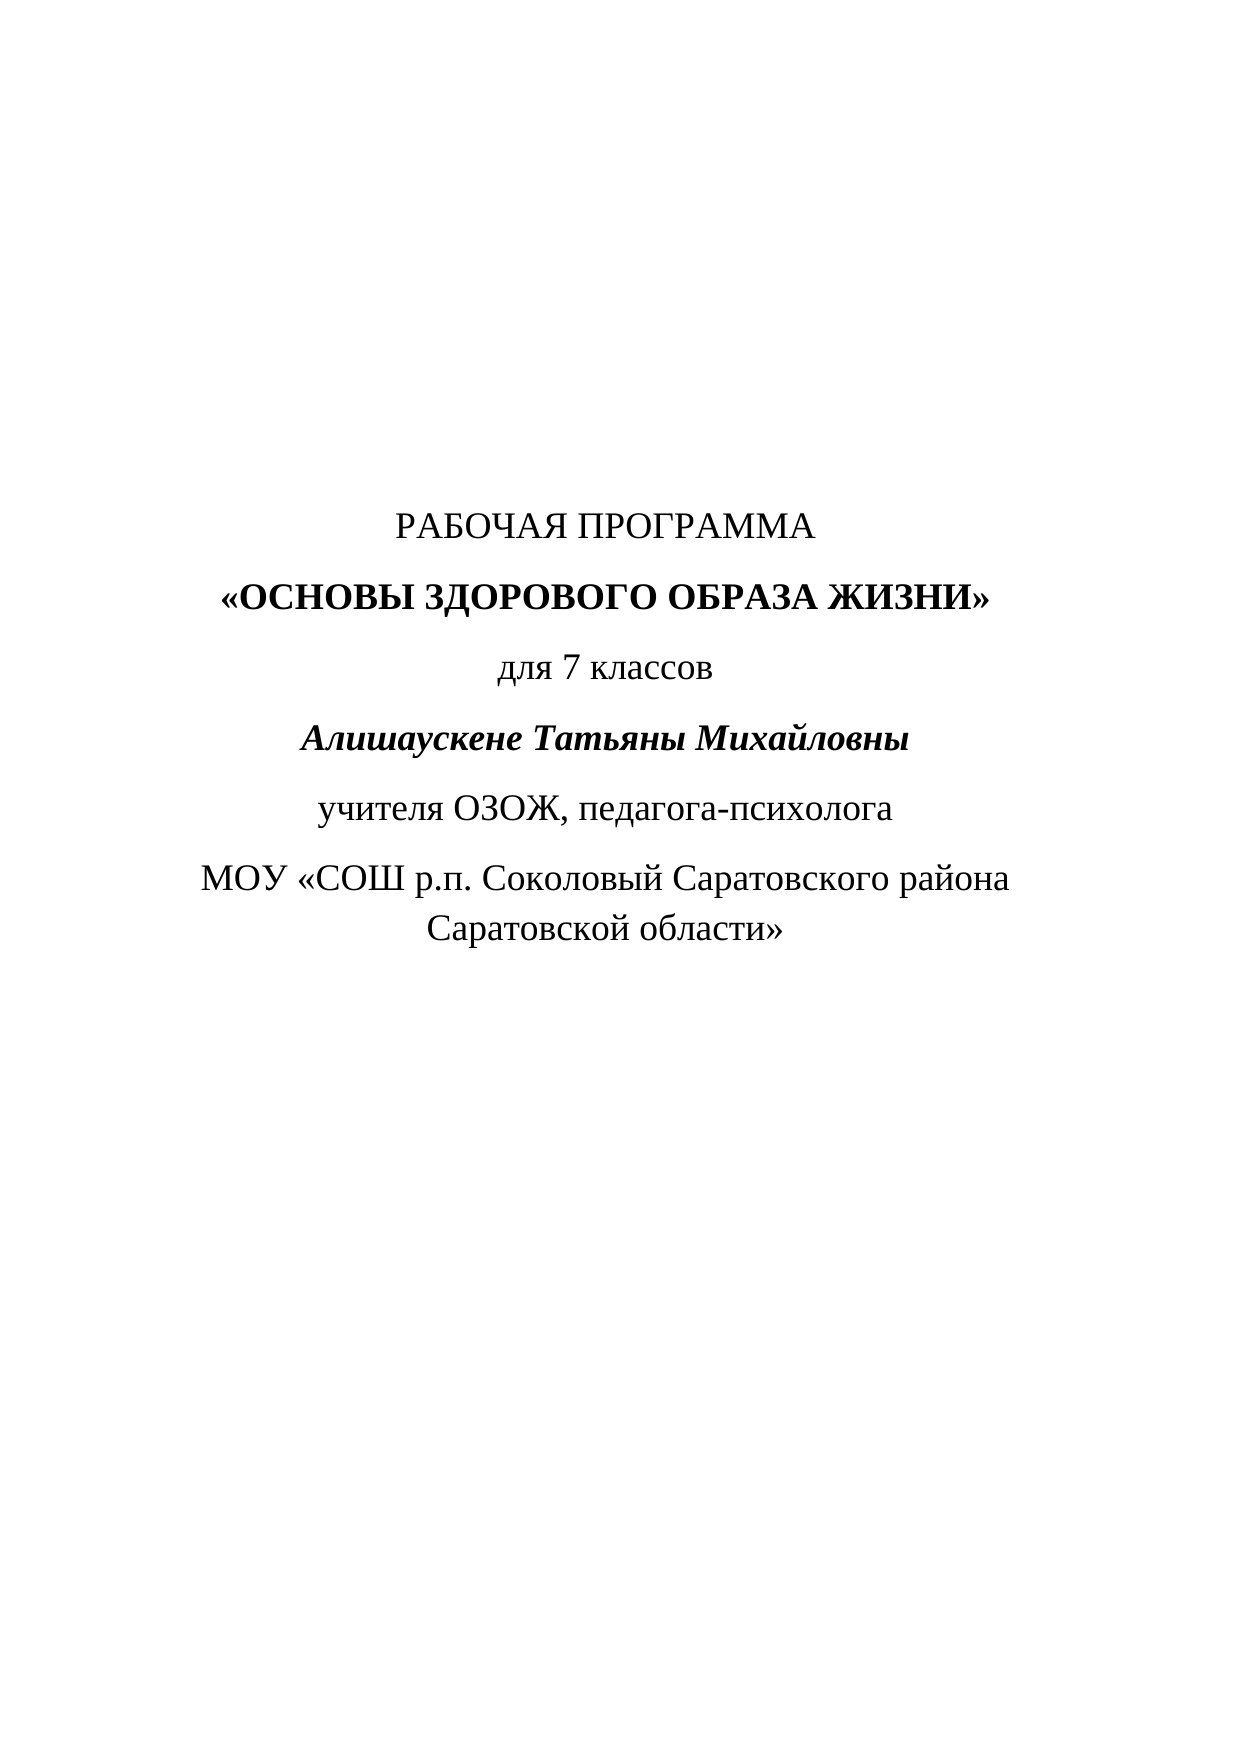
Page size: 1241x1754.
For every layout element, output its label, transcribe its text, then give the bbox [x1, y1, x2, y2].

text Саратовской области» [89, 905, 1122, 948]
text Алишаускене Татьяны Михайловны [89, 715, 1122, 758]
text для 7 классов [89, 644, 1122, 688]
text «ОСНОВЫ ЗДОРОВОГО ОБРАЗА ЖИЗНИ» [89, 574, 1122, 617]
text МОУ «СОШ р.п. Соколовый Саратовского района [89, 856, 1122, 899]
text РАБОЧАЯ ПРОГРАММА [89, 504, 1122, 547]
text учителя ОЗОЖ, педагога-психолога [89, 785, 1122, 828]
